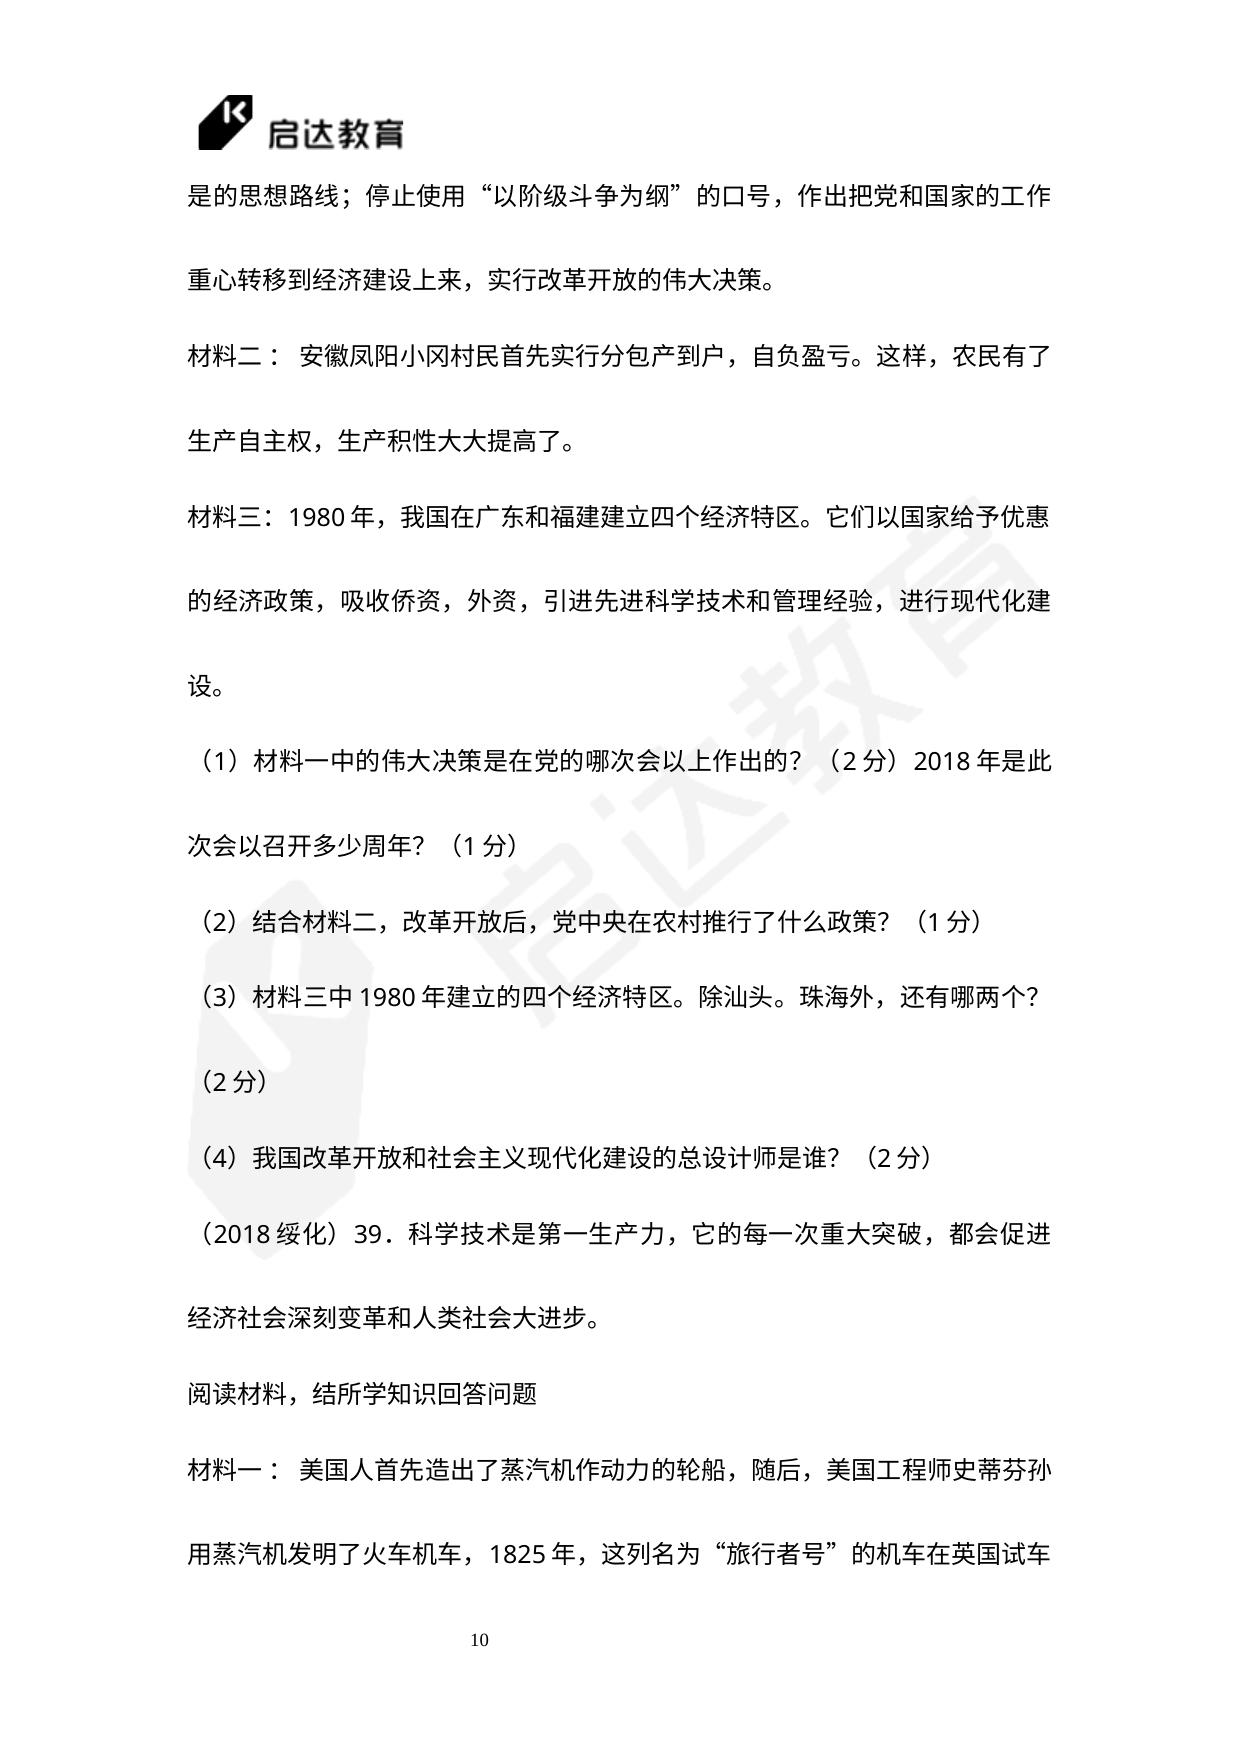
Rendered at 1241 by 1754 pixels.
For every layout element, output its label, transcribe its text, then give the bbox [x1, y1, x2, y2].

text （2）结合材料二，改革开放后，党中央在农村推行了什么政策？（1分） [187, 888, 1053, 953]
text 材料一：这次会议彻底否定“两个凡是”的方针，重新确立解放思想、实事求是的思想路线；停止使用“以阶级斗争为纲”的口号，作出把党和国家的工作重心转移到经济建设上来，实行改革开放的伟大决策。 [187, 162, 1053, 311]
picture [198, 95, 404, 150]
text （3）材料三中1980年建立的四个经济特区。除汕头。珠海外，还有哪两个？（2分） [187, 963, 1053, 1113]
text 材料二 ： 安徽凤阳小冈村民首先实行分包产到户，自负盈亏。这样，农民有了生产自主权，生产积性大大提高了。 [187, 322, 1053, 472]
text 材料一 ： 美国人首先造出了蒸汽机作动力的轮船，随后，美国工程师史蒂芬孙用蒸汽机发明了火车机车，1825年，这列名为“旅行者号”的机车在英国试车成功。 [187, 1436, 1053, 1585]
text 材料三：1980年，我国在广东和福建建立四个经济特区。它们以国家给予优惠的经济政策，吸收侨资，外资，引进先进科学技术和管理经验，进行现代化建设。 [187, 483, 1053, 717]
text （2018绥化）39．科学技术是第一生产力，它的每一次重大突破，都会促进经济社会深刻变革和人类社会大进步。 [187, 1200, 1053, 1349]
text （4）我国改革开放和社会主义现代化建设的总设计师是谁？（2分） [187, 1124, 1053, 1189]
text 阅读材料，结所学知识回答问题 [187, 1360, 1053, 1425]
text （1）材料一中的伟大决策是在党的哪次会以上作出的？（2分）2018年是此次会以召开多少周年？（1分） [187, 727, 1053, 877]
